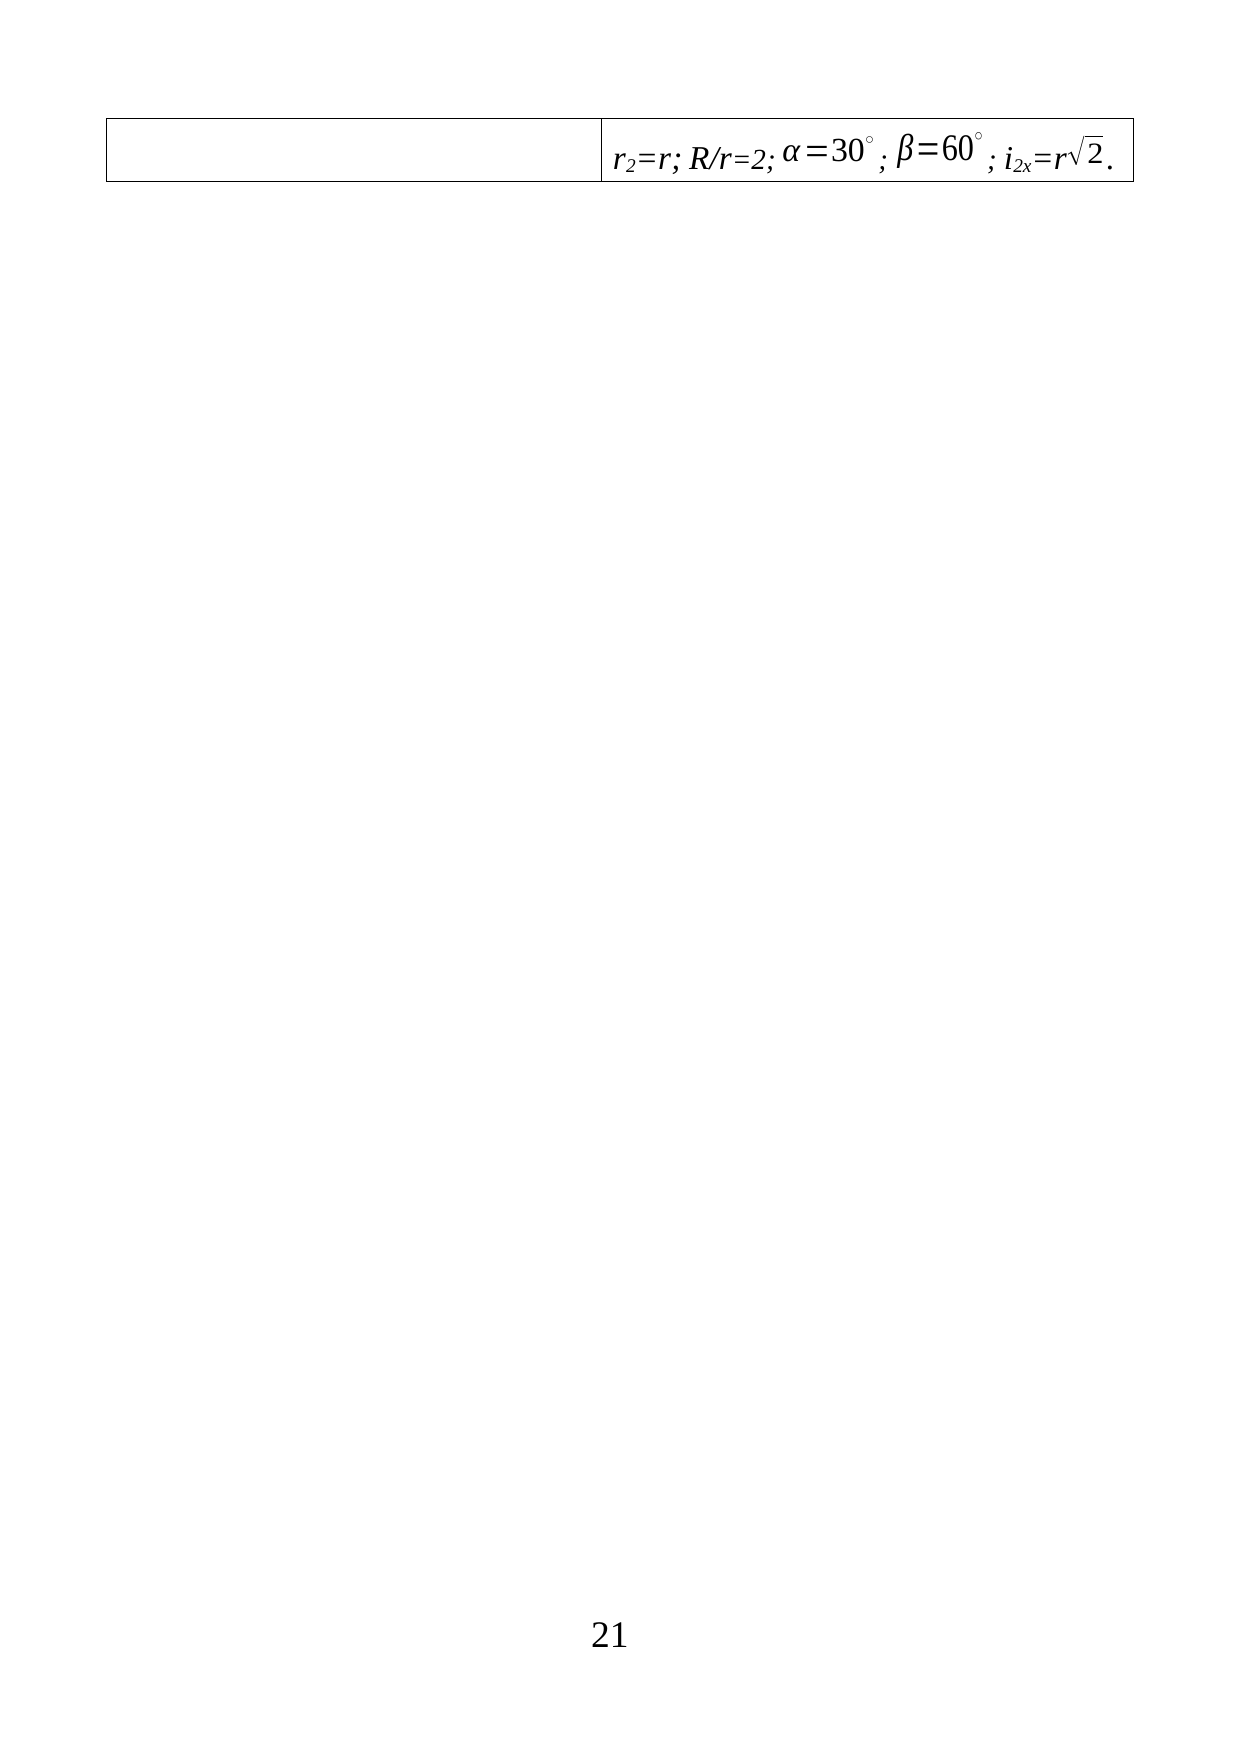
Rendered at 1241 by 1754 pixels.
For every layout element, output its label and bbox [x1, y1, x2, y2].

table_header [602, 119, 1133, 181]
table_header [107, 119, 601, 181]
